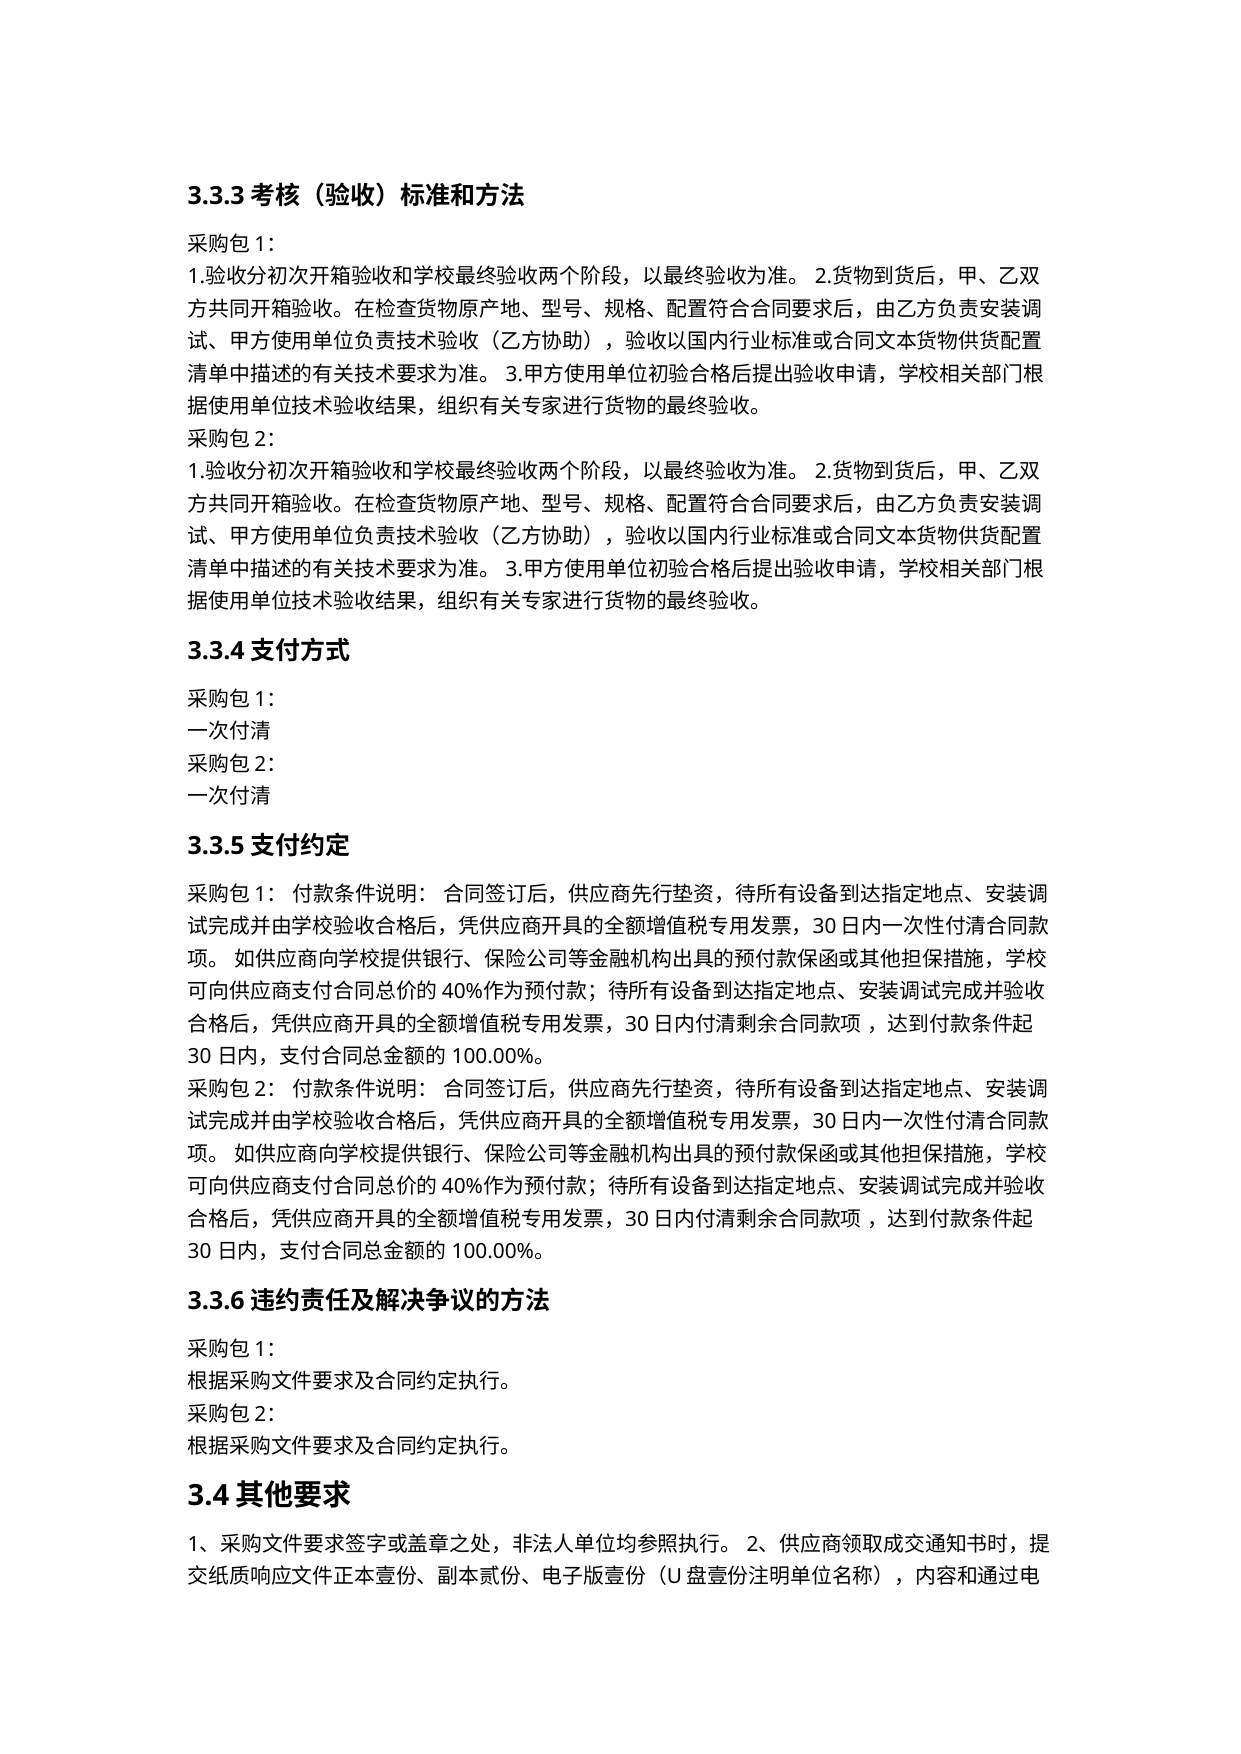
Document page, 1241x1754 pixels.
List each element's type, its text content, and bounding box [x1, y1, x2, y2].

text 采购包1： [187, 227, 1053, 259]
text 采购包1： [187, 1332, 1053, 1364]
text 采购包2： [187, 1397, 1053, 1429]
text 根据采购文件要求及合同约定执行。 [187, 1429, 1053, 1462]
text 采购包2： [187, 747, 1053, 779]
text 采购包1： 付款条件说明： 合同签订后，供应商先行垫资，待所有设备到达指定地点、安装调试完成并由学校验收合格后，凭供应商开具的全额增值税专用发票，30日内一次性付清合同款项。 如供应商向学校提供银行、保险公司等金融机构出具的预付款保函或其他担保措施，学校可向供应商支付合同总价的40%作为预付款；待所有设备到达指定地点、安装调试完成并验收合格后，凭供应商开具的全额增值税专用发票，30日内付清剩余合同款项 ，达到付款条件起 30 日内，支付合同总金额的 100.00%。 [187, 877, 1053, 1072]
text 根据采购文件要求及合同约定执行。 [187, 1364, 1053, 1397]
text 3.3.4支付方式 [187, 617, 1053, 682]
text 1.验收分初次开箱验收和学校最终验收两个阶段，以最终验收为准。 2.货物到货后，甲、乙双方共同开箱验收。在检查货物原产地、型号、规格、配置符合合同要求后，由乙方负责安装调试、甲方使用单位负责技术验收（乙方协助），验收以国内行业标准或合同文本货物供货配置清单中描述的有关技术要求为准。 3.甲方使用单位初验合格后提出验收申请，学校相关部门根据使用单位技术验收结果，组织有关专家进行货物的最终验收。 [187, 259, 1053, 422]
text 3.3.3考核（验收）标准和方法 [187, 162, 1053, 227]
text 3.3.6违约责任及解决争议的方法 [187, 1267, 1053, 1332]
text 一次付清 [187, 714, 1053, 747]
text 采购包2： [187, 422, 1053, 454]
text 采购包2： 付款条件说明： 合同签订后，供应商先行垫资，待所有设备到达指定地点、安装调试完成并由学校验收合格后，凭供应商开具的全额增值税专用发票，30日内一次性付清合同款项。 如供应商向学校提供银行、保险公司等金融机构出具的预付款保函或其他担保措施，学校可向供应商支付合同总价的40%作为预付款；待所有设备到达指定地点、安装调试完成并验收合格后，凭供应商开具的全额增值税专用发票，30日内付清剩余合同款项 ，达到付款条件起 30 日内，支付合同总金额的 100.00%。 [187, 1072, 1053, 1267]
text 3.3.5支付约定 [187, 812, 1053, 877]
text 一次付清 [187, 779, 1053, 812]
text 采购包1： [187, 682, 1053, 714]
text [187, 1527, 1053, 1592]
text 3.4其他要求 [187, 1462, 1053, 1527]
text 1.验收分初次开箱验收和学校最终验收两个阶段，以最终验收为准。 2.货物到货后，甲、乙双方共同开箱验收。在检查货物原产地、型号、规格、配置符合合同要求后，由乙方负责安装调试、甲方使用单位负责技术验收（乙方协助），验收以国内行业标准或合同文本货物供货配置清单中描述的有关技术要求为准。 3.甲方使用单位初验合格后提出验收申请，学校相关部门根据使用单位技术验收结果，组织有关专家进行货物的最终验收。 [187, 454, 1053, 617]
